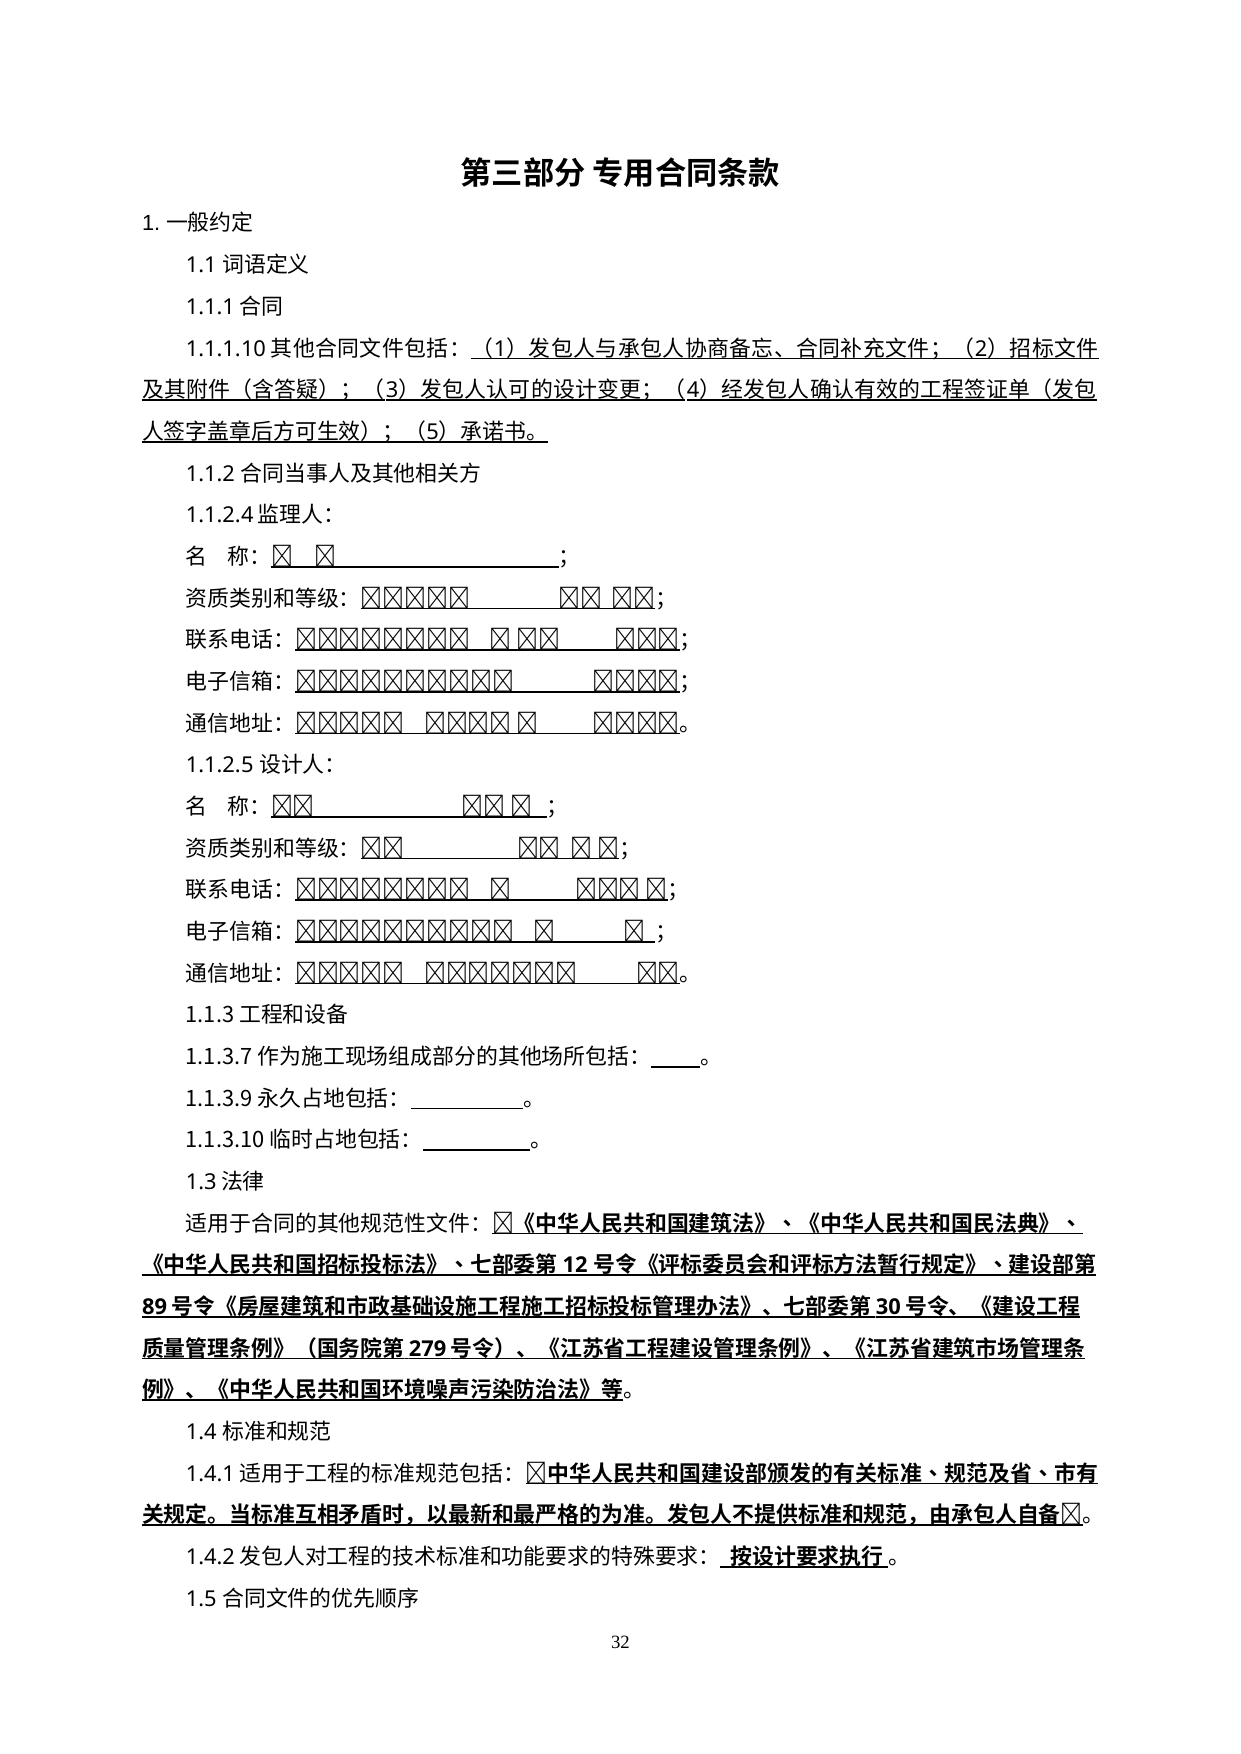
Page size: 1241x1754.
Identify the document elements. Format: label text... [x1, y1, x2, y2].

text 资质类别和等级：  ； [142, 573, 1098, 614]
text 1.1.3.10 临时占地包括： 。 [142, 1114, 1098, 1156]
text 电子信箱： ； [142, 656, 1098, 698]
text 第三部分 专用合同条款 [142, 148, 1098, 193]
text 名 称：  ； [142, 531, 1098, 573]
text 1.1 词语定义 [142, 239, 1098, 281]
text 1.1.3.7 作为施工现场组成部分的其他场所包括： 。 [142, 1031, 1098, 1073]
text 1.4 标准和规范 [142, 1406, 1098, 1448]
text 通信地址：   。 [142, 698, 1098, 739]
text 1.1.3.9 永久占地包括： 。 [142, 1073, 1098, 1114]
text 名 称：   ； [142, 781, 1098, 823]
text 1.1.1合同 [142, 281, 1098, 323]
text 电子信箱：   ； [142, 906, 1098, 948]
text 资质类别和等级：   ； [142, 823, 1098, 864]
text 1.1.2.4监理人： [142, 489, 1098, 531]
text 1.1.1.10其他合同文件包括：（1）发包人与承包人协商备忘、合同补充文件；（2）招标文件及其附件（含答疑）；（3）发包人认可的设计变更；（4）经发包人确认有效的工程签证单（发包人签字盖章后方可生效）；（5）承诺书。 [142, 323, 1098, 448]
text 1.1.2.5 设计人： [142, 739, 1098, 781]
text 联系电话：   ； [142, 864, 1098, 906]
text 1.1.3 工程和设备 [142, 989, 1098, 1031]
text 1.3法律 [142, 1156, 1098, 1198]
text 联系电话：   ； [142, 614, 1098, 656]
text 通信地址：  。 [142, 948, 1098, 989]
text 适用于合同的其他规范性文件：《中华人民共和国建筑法》、《中华人民共和国民法典》、《中华人民共和国招标投标法》、七部委第 12 号令《评标委员会和评标方法暂行规定》、建设部第89号令《房屋建筑和市政基础设施工程施工招标投标管理办法》、七部委第30号令、《建设工程质量管理条例》（国务院第279号令）、《江苏省工程建设管理条例》、《江苏省建筑市场管理条例》、《中华人民共和国环境噪声污染防治法》等。 [142, 1198, 1098, 1406]
text 1.1.2 合同当事人及其他相关方 [142, 448, 1098, 489]
text 1. 一般约定 [142, 193, 1098, 239]
text 1.5 合同文件的优先顺序 [142, 1573, 1098, 1614]
text 1.4.1适用于工程的标准规范包括：中华人民共和国建设部颁发的有关标准、规范及省、市有关规定。当标准互相矛盾时，以最新和最严格的为准。发包人不提供标准和规范，由承包人自备。 [142, 1448, 1098, 1531]
text 1.4.2发包人对工程的技术标准和功能要求的特殊要求： 按设计要求执行 。 [142, 1531, 1098, 1573]
